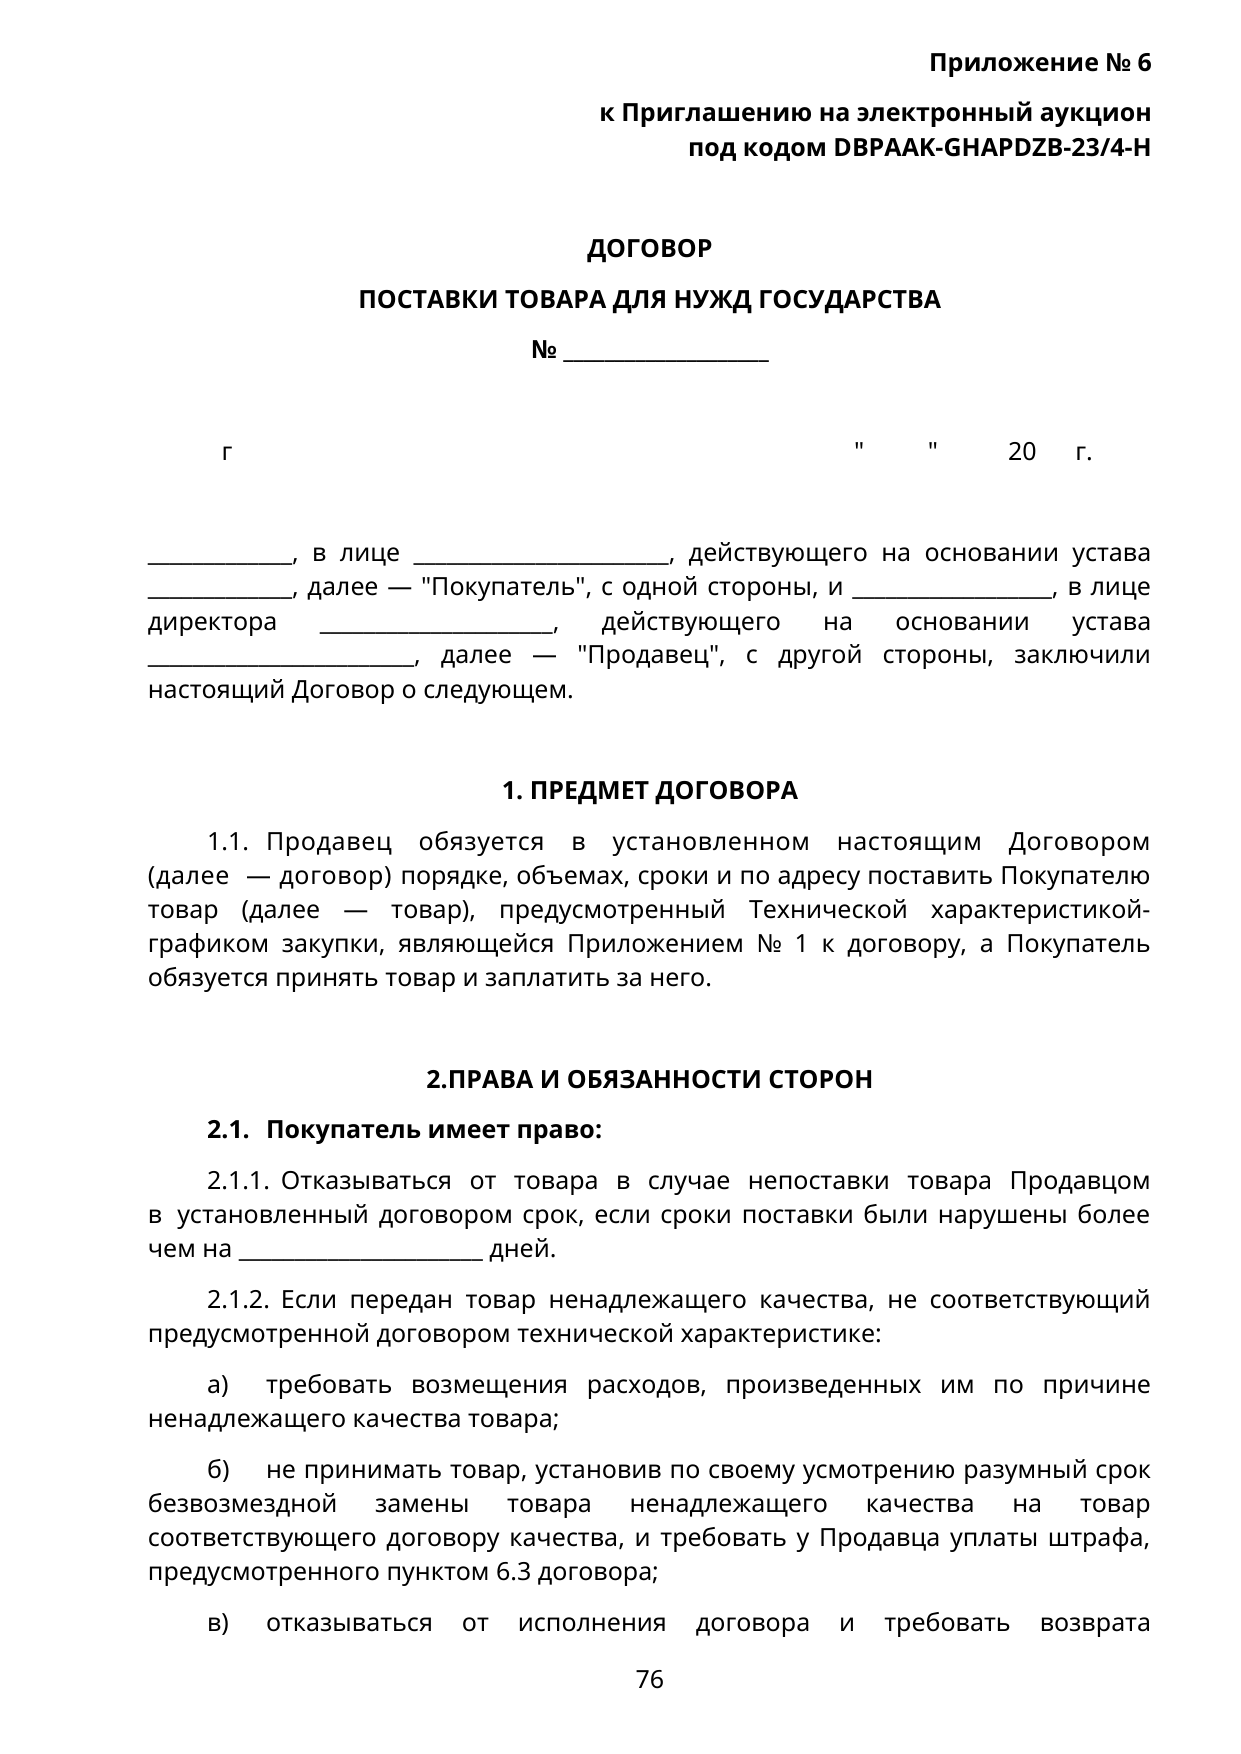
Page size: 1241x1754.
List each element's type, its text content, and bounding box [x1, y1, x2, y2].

text 1. ПРЕДМЕТ ДОГОВОРА [148, 773, 1152, 807]
text ПОСТАВКИ ТОВАРА ДЛЯ НУЖД ГОСУДАРСТВА [133, 281, 1152, 315]
text а) требовать возмещения расходов, произведенных им по причине ненадлежащего качества товара; [148, 1367, 1152, 1435]
text 2.ПРАВА И ОБЯЗАННОСТИ СТОРОН [148, 1061, 1152, 1095]
table_header г [136, 434, 620, 484]
text ДОГОВОР [133, 231, 1152, 265]
text к Приглашению на электронный аукцион под кодом DBPAAK-GHAPDZB-23/4-H [148, 95, 1152, 163]
table_header " " 20 г. [620, 434, 1104, 484]
text Приложение № 6 [148, 44, 1152, 78]
text _____________, в лице _______________________, действующего на основании устава _____________, далее — "Покупатель", с одной стороны, и __________________, в лице директора _____________________, действующего на основании устава ________________________, далее — "Продавец", с другой стороны, заключили настоящий Договор о следующем. [148, 535, 1152, 705]
text 1.1. Продавец обязуется в установленном настоящим Договором (далее — договор) порядке, объемах, сроки и по адресу поставить Покупателю товар (далее — товар), предусмотренный Технической характеристикой-графиком закупки, являющейся Приложением № 1 к договору, а Покупатель обязуется принять товар и заплатить за него. [148, 823, 1152, 994]
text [148, 1604, 1152, 1638]
text 2.1.1. Отказываться от товара в случае непоставки товара Продавцом в установленный договором срок, если сроки поставки были нарушены более чем на ______________________ дней. [148, 1163, 1152, 1265]
text № ____________________ [133, 332, 1152, 366]
text 2.1. Покупатель имеет право: [148, 1112, 1152, 1146]
text б) не принимать товар, установив по своему усмотрению разумный срок безвозмездной замены товара ненадлежащего качества на товар соответствующего договору качества, и требовать у Продавца уплаты штрафа, предусмотренного пунктом 6.3 договора; [148, 1451, 1152, 1588]
text 2.1.2. Если передан товар ненадлежащего качества, не соответствующий предусмотренной договором технической характеристике: [148, 1282, 1152, 1350]
